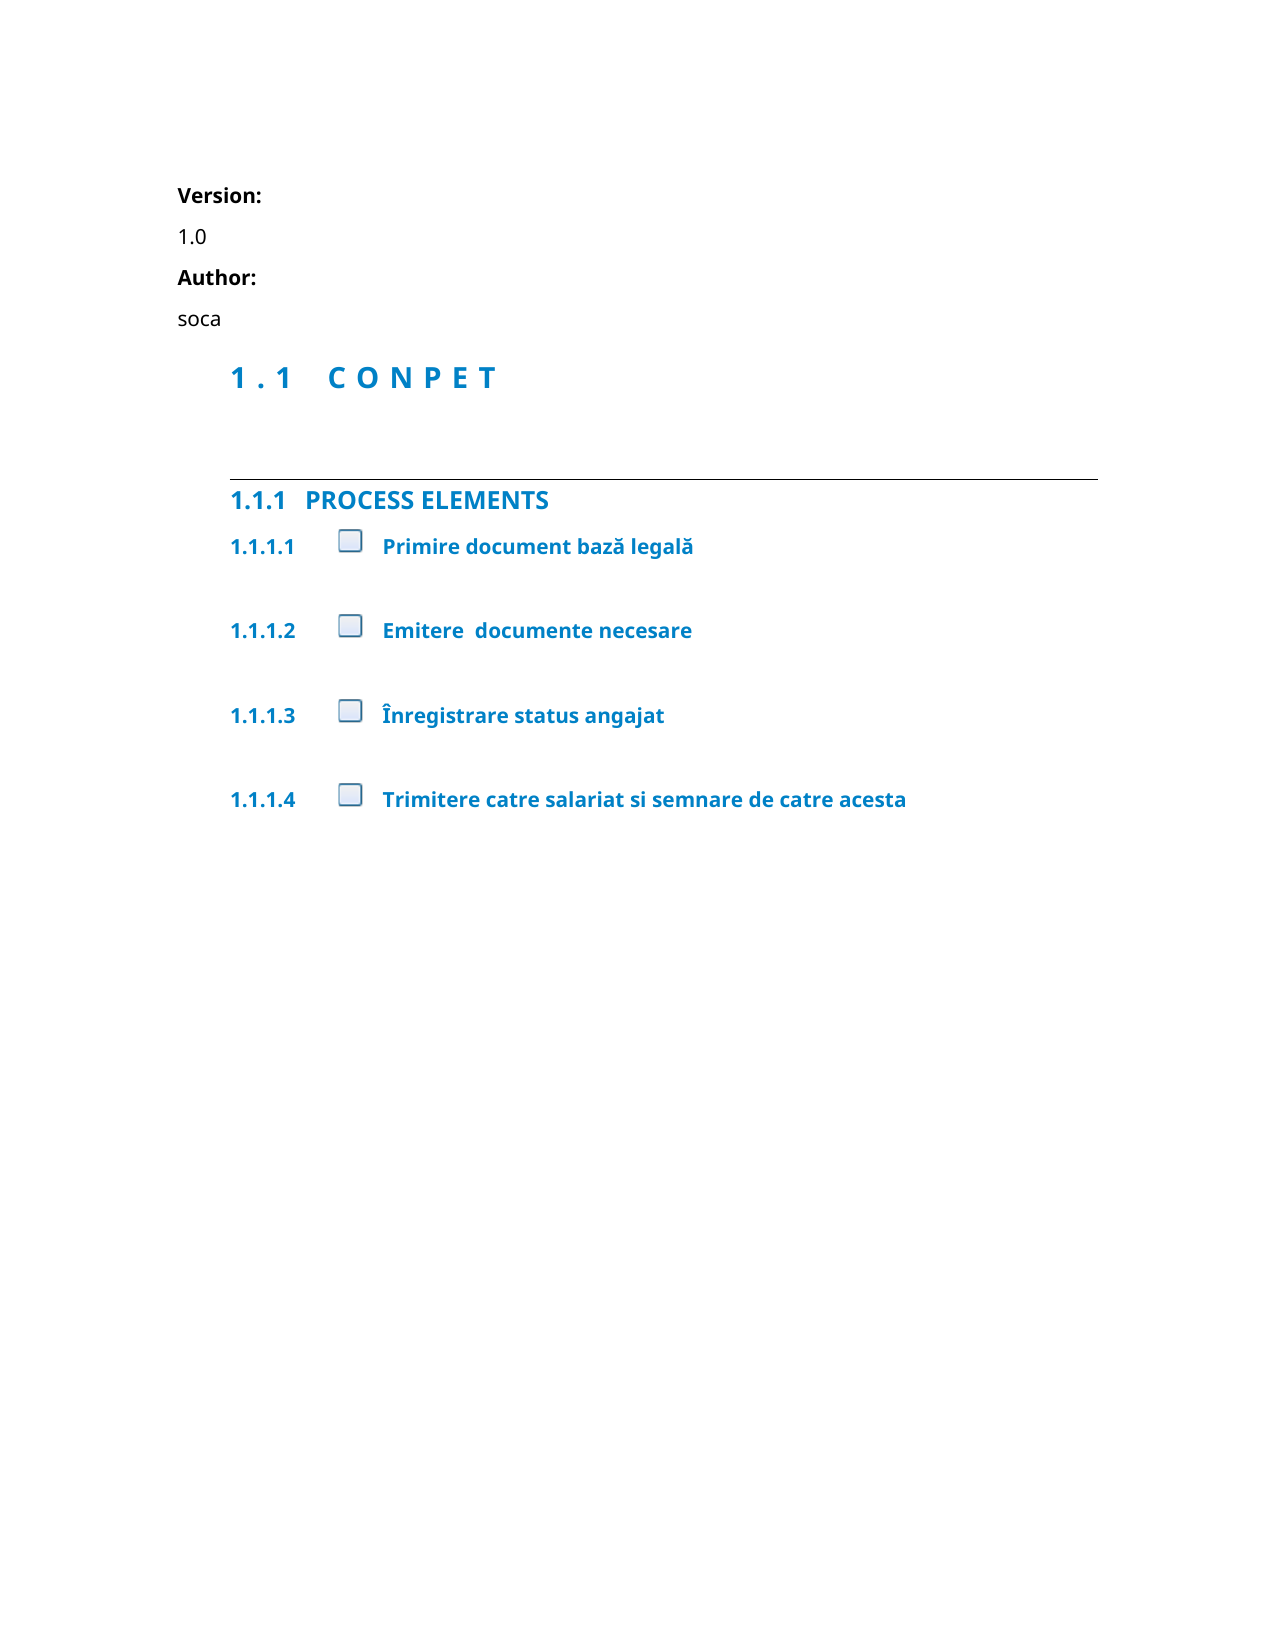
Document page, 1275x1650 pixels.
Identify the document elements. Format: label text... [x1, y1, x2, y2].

subtitle Conpet [230, 357, 1098, 397]
subtitle Emitere documente necesare [230, 614, 1098, 645]
subtitle Înregistrare status angajat [230, 698, 1098, 729]
text 1.0 [177, 222, 1098, 250]
picture [338, 529, 364, 554]
subtitle Trimitere catre salariat si semnare de catre acesta [230, 783, 1098, 814]
text Version: [177, 181, 1098, 209]
picture [338, 782, 364, 808]
subtitle Primire document bază legală [230, 529, 1098, 560]
text soca [177, 304, 1098, 332]
subtitle Process Elements [230, 480, 1098, 517]
picture [338, 698, 364, 724]
text Author: [177, 263, 1098, 291]
picture [338, 613, 364, 639]
